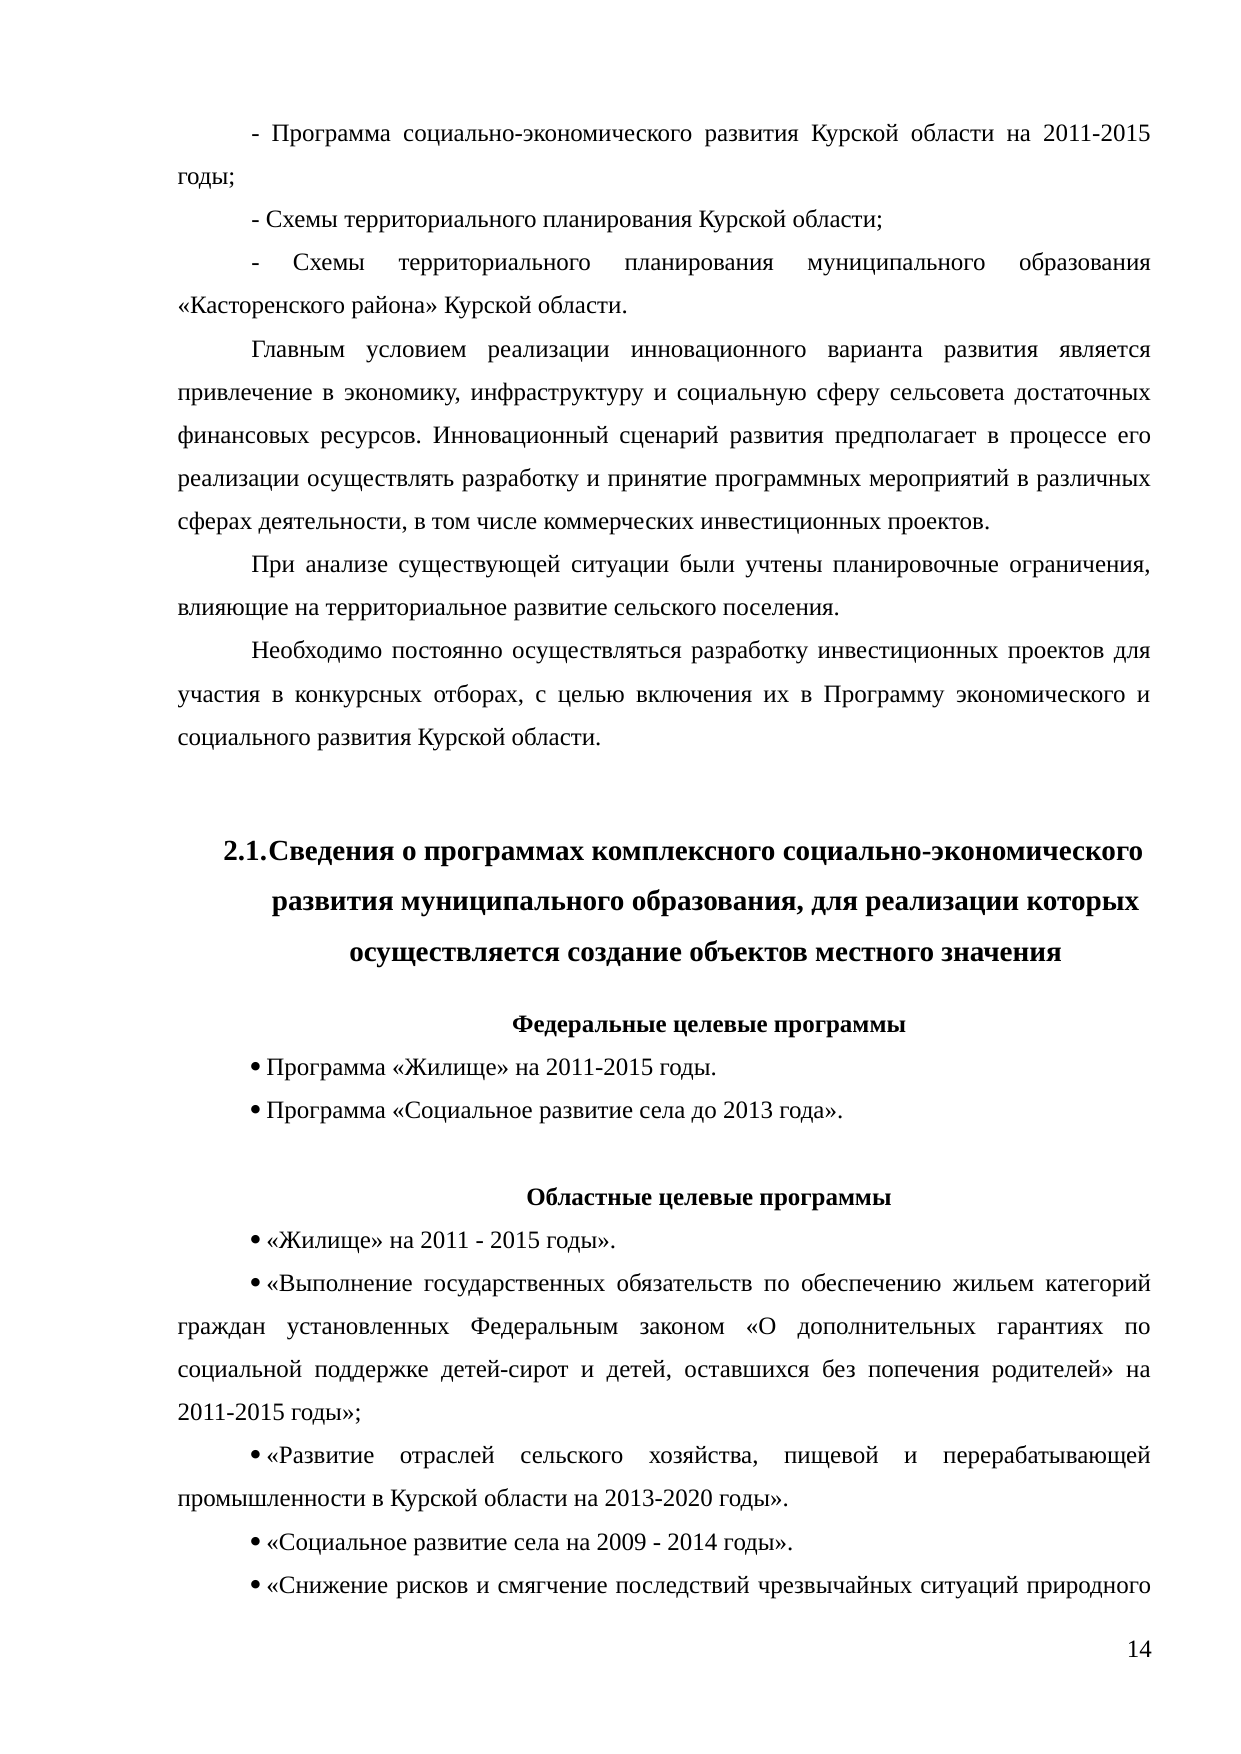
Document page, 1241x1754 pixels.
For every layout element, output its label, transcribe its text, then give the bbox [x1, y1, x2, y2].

list Необходимо постоянно осуществляться разработку инвестиционных проектов для участия в конкурсных отборах, с целью включения их в Программу экономического и социального развития Курской области. [177, 636, 1152, 751]
list «Выполнение государственных обязательств по обеспечению жильем категорий граждан установленных Федеральным законом «О дополнительных гарантиях по социальной поддержке детей-сирот и детей, оставшихся без попечения родителей» на 2011-2015 годы»; [177, 1268, 1152, 1426]
list При анализе существующей ситуации были учтены планировочные ограничения, влияющие на территориальное развитие сельского поселения. [177, 549, 1152, 621]
list - Схемы территориального планирования муниципального образования «Касторенского района» Курской области. [177, 247, 1152, 319]
list «Социальное развитие села на 2009 - 2014 годы». [177, 1527, 1152, 1555]
list «Развитие отраслей сельского хозяйства, пищевой и перерабатывающей промышленности в Курской области на 2013-2020 годы». [177, 1440, 1152, 1512]
subtitle Сведения о программах комплексного социально-экономического развития муниципального образования, для реализации которых осуществляется создание объектов местного значения [215, 833, 1152, 967]
list «Жилище» на 2011 - 2015 годы». [177, 1225, 1152, 1253]
list Главным условием реализации инновационного варианта развития является привлечение в экономику, инфраструктуру и социальную сферу сельсовета достаточных финансовых ресурсов. Инновационный сценарий развития предполагает в процессе его реализации осуществлять разработку и принятие программных мероприятий в различных сферах деятельности, в том числе коммерческих инвестиционных проектов. [177, 334, 1152, 535]
list - Программа социально-экономического развития Курской области на 2011-2015 годы; [177, 118, 1152, 190]
list Программа «Социальное развитие села до 2013 года». [177, 1095, 1152, 1124]
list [177, 1570, 1152, 1598]
list Федеральные целевые программы [177, 1009, 1152, 1038]
list Областные целевые программы [177, 1182, 1152, 1210]
list Программа «Жилище» на 2011-2015 годы. [177, 1052, 1152, 1081]
list - Схемы территориального планирования Курской области; [177, 204, 1152, 233]
